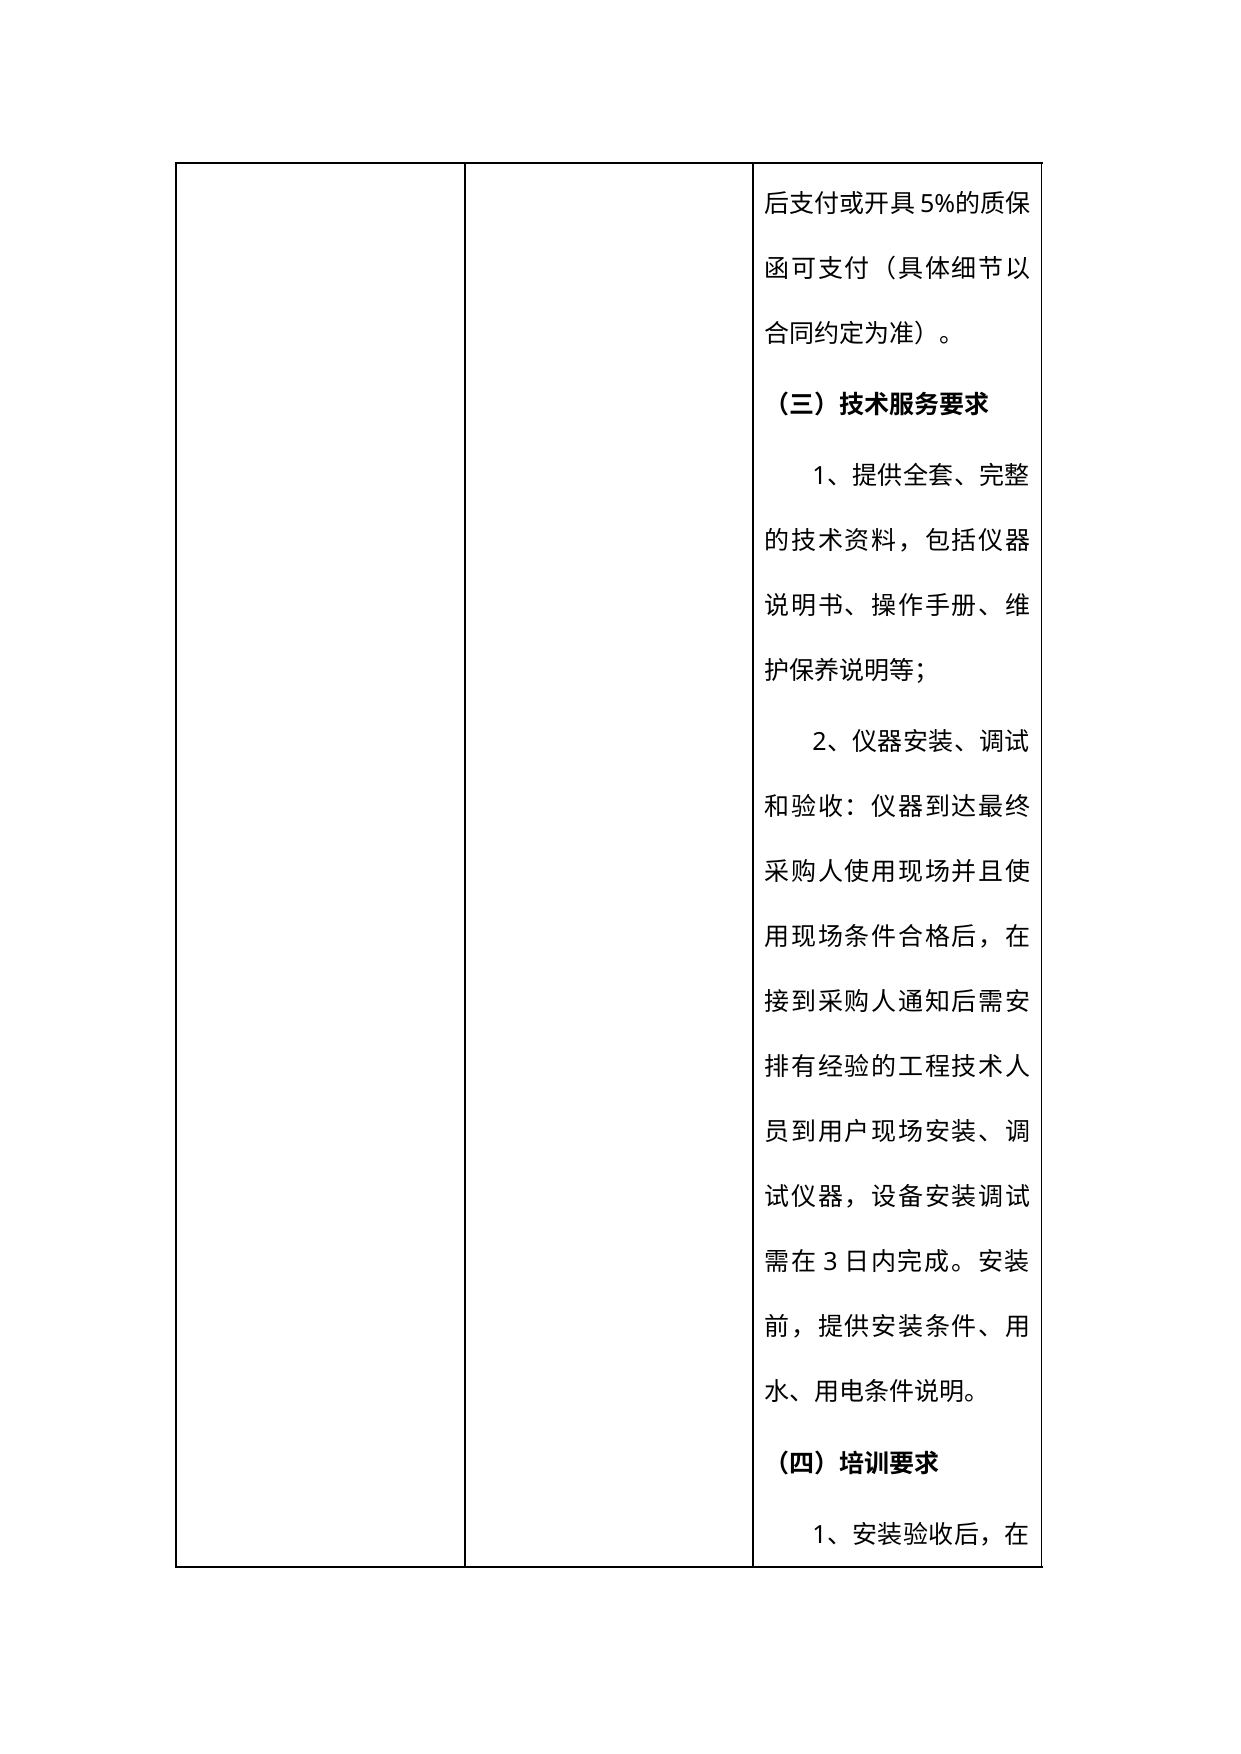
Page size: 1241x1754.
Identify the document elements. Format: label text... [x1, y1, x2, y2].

table_cell 1 [466, 164, 752, 1566]
table_cell [177, 164, 464, 1566]
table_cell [754, 164, 1041, 1566]
